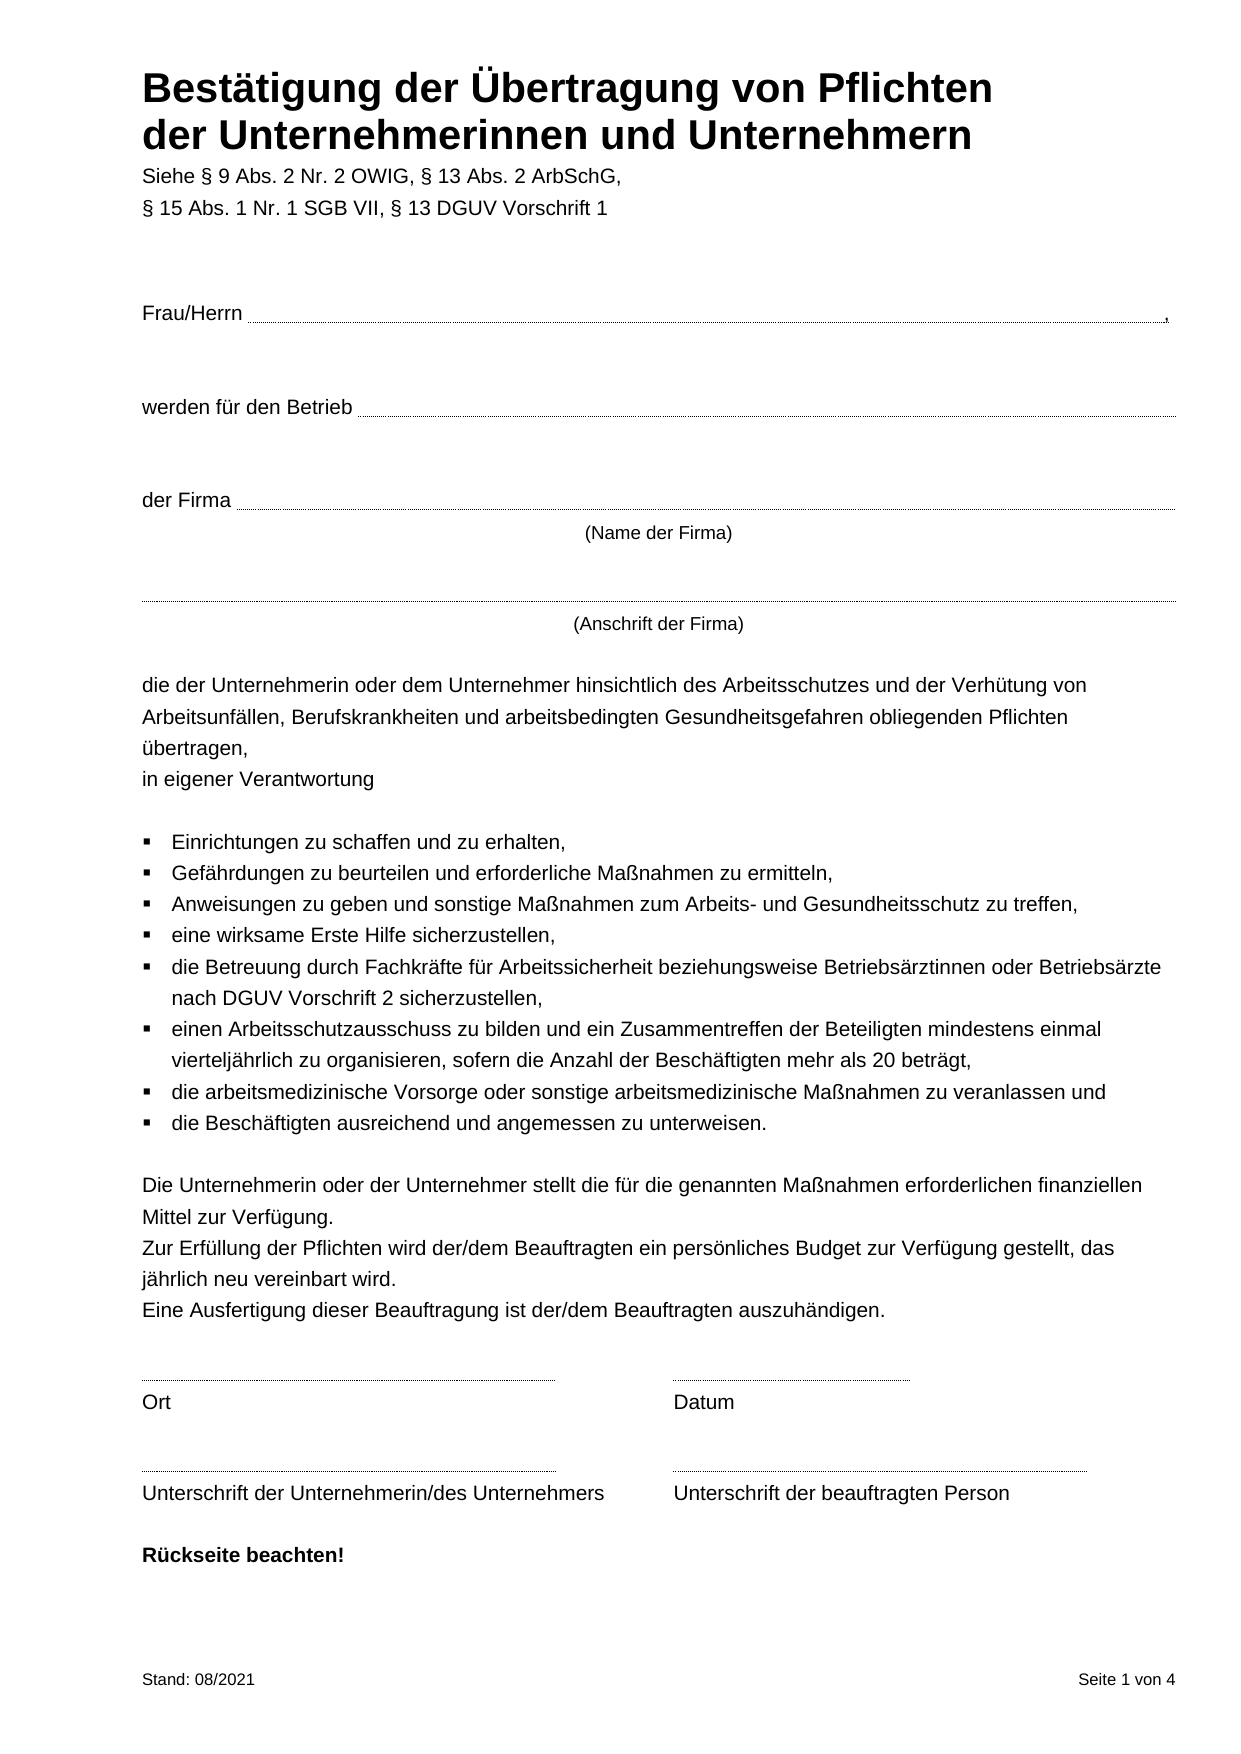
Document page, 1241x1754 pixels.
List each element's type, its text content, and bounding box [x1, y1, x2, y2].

text die der Unternehmerin oder dem Unternehmer hinsichtlich des Arbeitsschutzes und der Verhütung von Arbeitsunfällen, Berufskrankheiten und arbeitsbedingten Gesundheitsgefahren obliegenden Pflichten übertragen, [142, 668, 1175, 762]
list Gefährdungen zu beurteilen und erforderliche Maßnahmen zu ermitteln, [142, 855, 1175, 887]
text Frau/Herrn , [142, 295, 1175, 327]
text in eigener Verantwortung [142, 762, 1175, 793]
text Zur Erfüllung der Pflichten wird der/dem Beauftragten ein persönliches Budget zur Verfügung gestellt, das jährlich neu vereinbart wird. [142, 1230, 1175, 1293]
text Die Unternehmerin oder der Unternehmer stellt die für die genannten Maßnahmen erforderlichen finanziellen Mittel zur Verfügung. [142, 1168, 1175, 1230]
text (Anschrift der Firma) [142, 605, 1175, 637]
text Rückseite beachten! [142, 1538, 1175, 1569]
list Einrichtungen zu schaffen und zu erhalten, [142, 824, 1175, 855]
text Ort Datum [142, 1384, 1175, 1415]
text werden für den Betrieb [142, 389, 1175, 420]
list einen Arbeitsschutzausschuss zu bilden und ein Zusammentreffen der Beteiligten mindestens einmal vierteljährlich zu organisieren, sofern die Anzahl der Beschäftigten mehr als 20 beträgt, [142, 1012, 1175, 1074]
text Eine Ausfertigung dieser Beauftragung ist der/dem Beauftragten auszuhändigen. [142, 1293, 1175, 1324]
text (Name der Firma) [142, 514, 1175, 545]
list die Betreuung durch Fachkräfte für Arbeitssicherheit beziehungsweise Betriebsärztinnen oder Betriebsärzte nach DGUV Vorschrift 2 sicherzustellen, [142, 949, 1175, 1012]
list die Beschäftigten ausreichend und angemessen zu unterweisen. [142, 1105, 1175, 1137]
list Anweisungen zu geben und sonstige Maßnahmen zum Arbeits- und Gesundheitsschutz zu treffen, [142, 887, 1175, 918]
text der Firma [142, 483, 1175, 514]
text Unterschrift der Unternehmerin/des Unternehmers Unterschrift der beauftragten Person [142, 1475, 1175, 1507]
list eine wirksame Erste Hilfe sicherzustellen, [142, 918, 1175, 949]
list die arbeitsmedizinische Vorsorge oder sonstige arbeitsmedizinische Maßnahmen zu veranlassen und [142, 1074, 1175, 1105]
